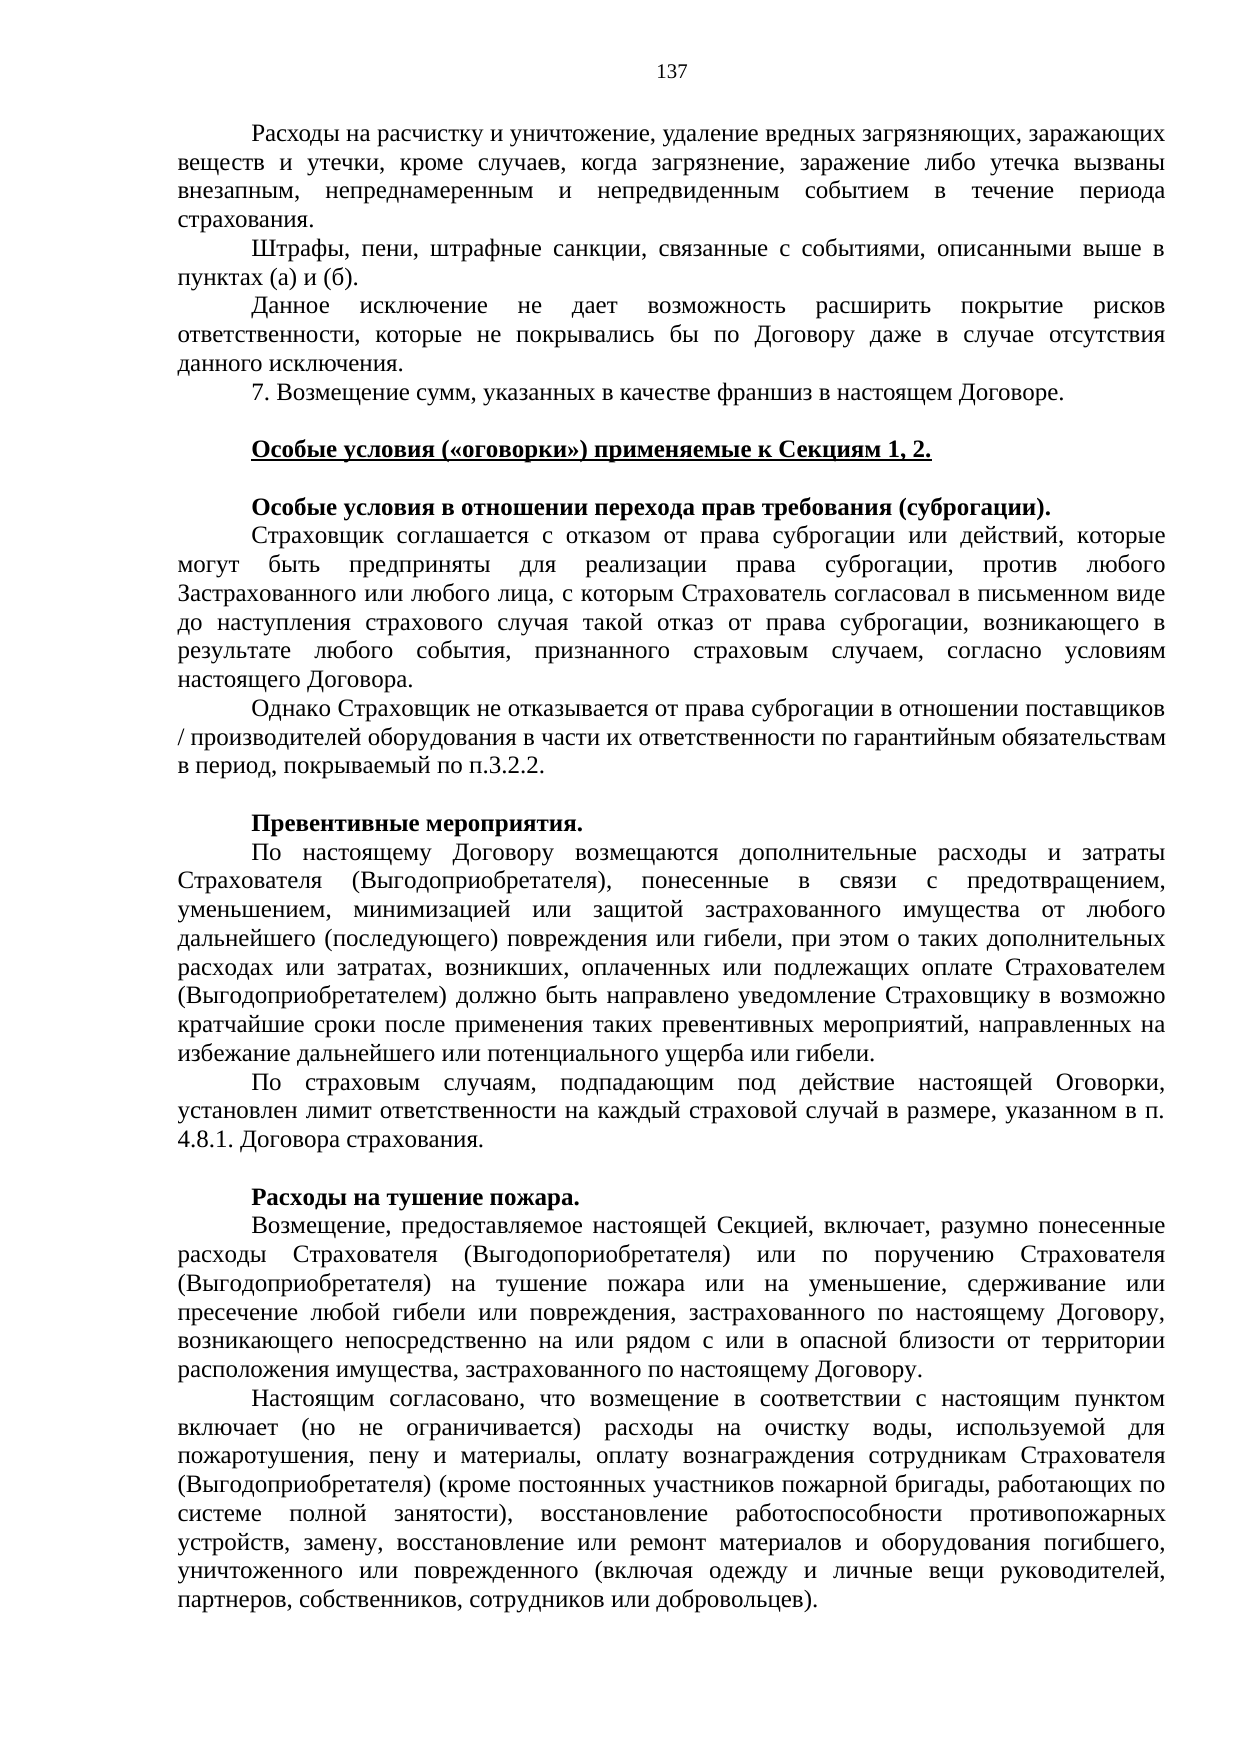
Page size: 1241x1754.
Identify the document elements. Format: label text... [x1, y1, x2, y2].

text Превентивные мероприятия. [177, 808, 1166, 837]
text Данное исключение не дает возможность расширить покрытие рисков ответственности, которые не покрывались бы по Договору даже в случае отсутствия данного исключения. [177, 291, 1166, 377]
text Особые условия в отношении перехода прав требования (суброгации). [177, 492, 1166, 521]
text 7. Возмещение сумм, указанных в качестве франшиз в настоящем Договоре. [177, 377, 1166, 406]
text По страховым случаям, подпадающим под действие настоящей Оговорки, установлен лимит ответственности на каждый страховой случай в размере, указанном в п. 4.8.1. Договора страхования. [177, 1067, 1166, 1153]
text Настоящим согласовано, что возмещение в соответствии с настоящим пунктом включает (но не ограничивается) расходы на очистку воды, используемой для пожаротушения, пену и материалы, оплату вознаграждения сотрудникам Страхователя (Выгодоприобретателя) (кроме постоянных участников пожарной бригады, работающих по системе полной занятости), восстановление работоспособности противопожарных устройств, замену, восстановление или ремонт материалов и оборудования погибшего, уничтоженного или поврежденного (включая одежду и личные вещи руководителей, партнеров, собственников, сотрудников или добровольцев). [177, 1383, 1166, 1613]
text Расходы на расчистку и уничтожение, удаление вредных загрязняющих, заражающих веществ и утечки, кроме случаев, когда загрязнение, заражение либо утечка вызваны внезапным, непреднамеренным и непредвиденным событием в течение периода страхования. [177, 118, 1166, 233]
text Страховщик соглашается с отказом от права суброгации или действий, которые могут быть предприняты для реализации права суброгации, против любого Застрахованного или любого лица, с которым Страхователь согласовал в письменном виде до наступления страхового случая такой отказ от права суброгации, возникающего в результате любого события, признанного страховым случаем, согласно условиям настоящего Договора. [177, 521, 1166, 693]
text Однако Страховщик не отказывается от права суброгации в отношении поставщиков / производителей оборудования в части их ответственности по гарантийным обязательствам в период, покрываемый по п.3.2.2. [177, 693, 1166, 779]
text По настоящему Договору возмещаются дополнительные расходы и затраты Страхователя (Выгодоприобретателя), понесенные в связи с предотвращением, уменьшением, минимизацией или защитой застрахованного имущества от любого дальнейшего (последующего) повреждения или гибели, при этом о таких дополнительных расходах или затратах, возникших, оплаченных или подлежащих оплате Страхователем (Выгодоприобретателем) должно быть направлено уведомление Страховщику в возможно кратчайшие сроки после применения таких превентивных мероприятий, направленных на избежание дальнейшего или потенциального ущерба или гибели. [177, 837, 1166, 1067]
text Особые условия («оговорки») применяемые к Секциям 1, 2. [177, 434, 1166, 463]
text Штрафы, пени, штрафные санкции, связанные с событиями, описанными выше в пунктах (а) и (б). [177, 233, 1166, 291]
text Возмещение, предоставляемое настоящей Секцией, включает, разумно понесенные расходы Страхователя (Выгодопориобретателя) или по поручению Страхователя (Выгодоприобретателя) на тушение пожара или на уменьшение, сдерживание или пресечение любой гибели или повреждения, застрахованного по настоящему Договору, возникающего непосредственно на или рядом с или в опасной близости от территории расположения имущества, застрахованного по настоящему Договору. [177, 1211, 1166, 1383]
text Расходы на тушение пожара. [177, 1182, 1166, 1211]
